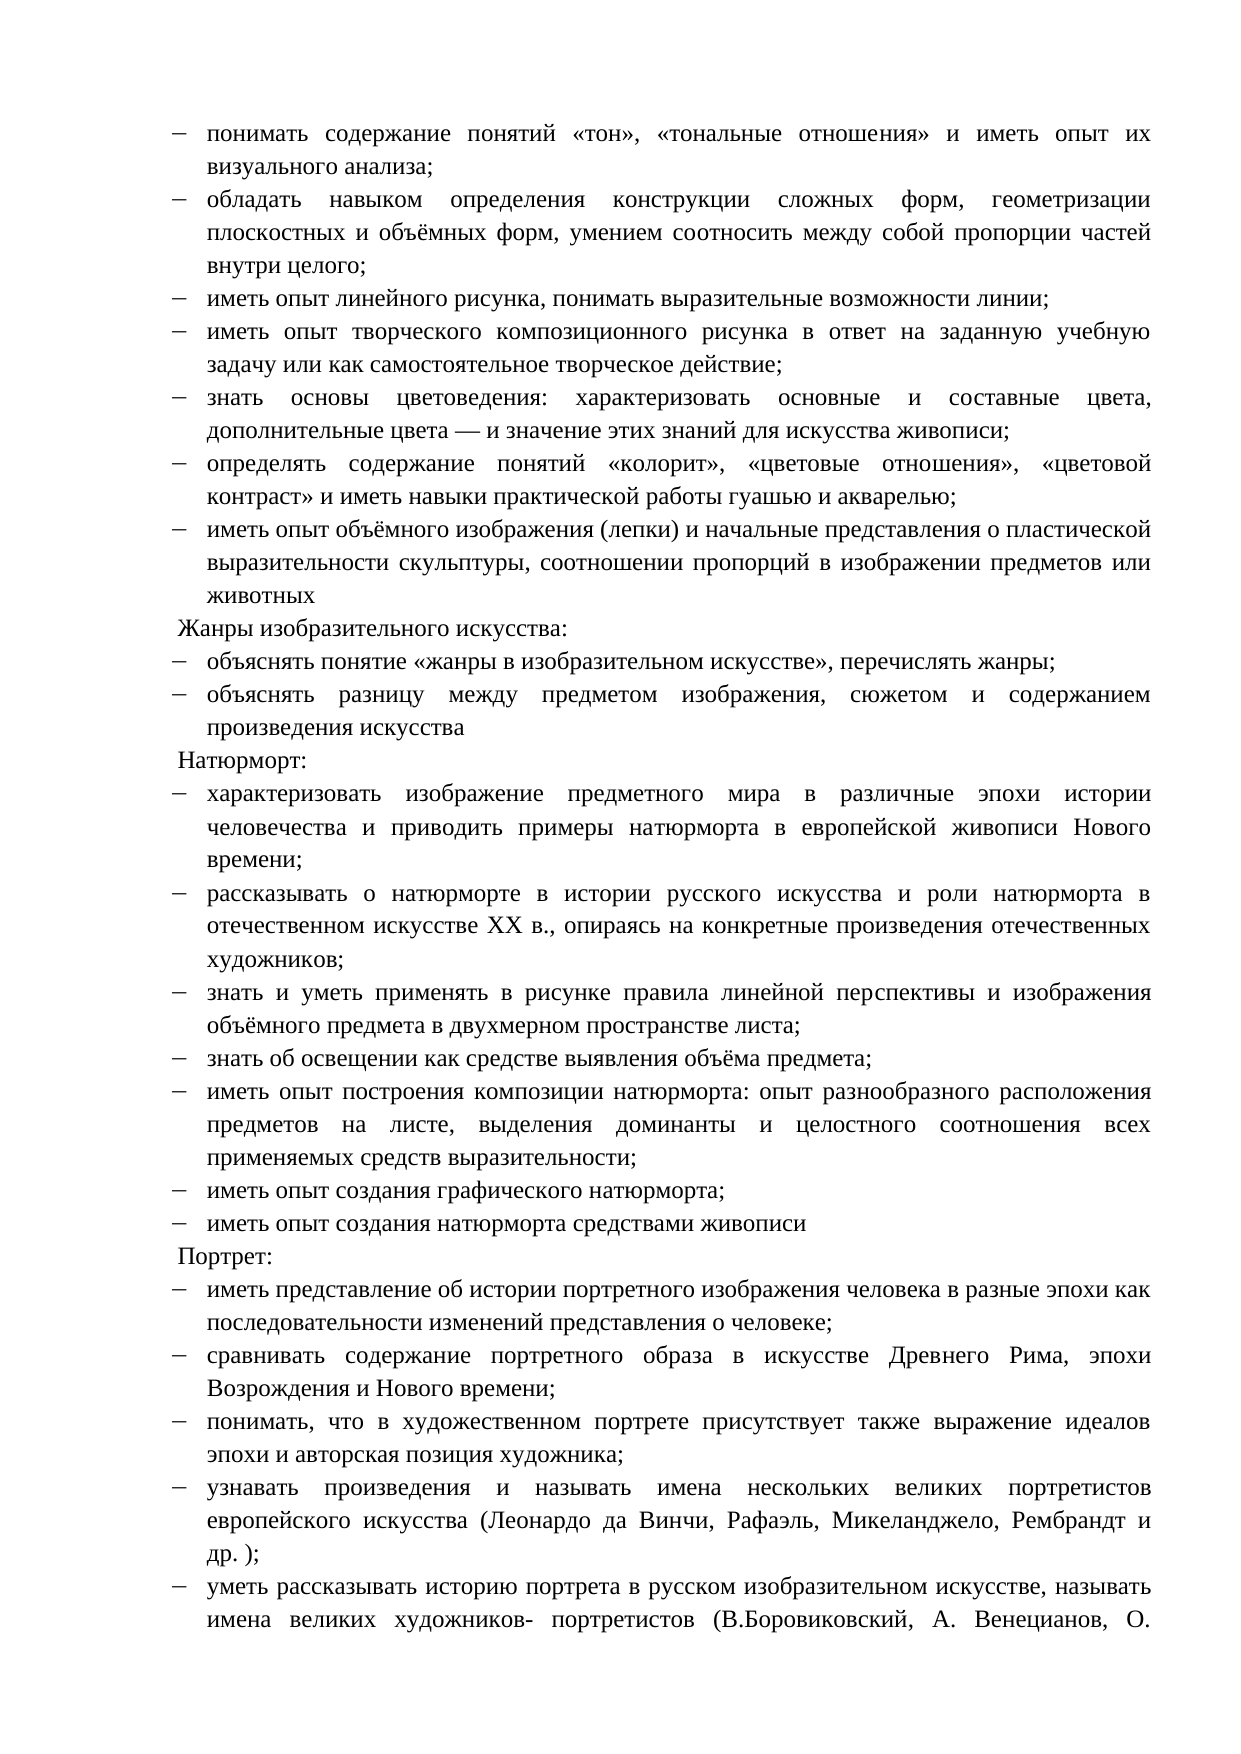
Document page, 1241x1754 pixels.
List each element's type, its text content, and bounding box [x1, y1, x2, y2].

list иметь опыт линейного рисунка, понимать выразительные возможности линии; [169, 283, 1152, 312]
list определять содержание понятий «колорит», «цветовые отношения», «цветовой контраст» и иметь навыки практической работы гуашью и акварелью; [169, 448, 1152, 510]
list знать и уметь применять в рисунке правила линейной перспективы и изображения объёмного предмета в двухмерном пространстве листа; [169, 977, 1152, 1038]
list понимать содержание понятий «тон», «тональные отношения» и иметь опыт их визуального анализа; [169, 118, 1152, 180]
list иметь опыт построения композиции натюрморта: опыт разнообразного расположения предметов на листе, выделения доминанты и целостного соотношения всех применяемых средств выразительности; [169, 1076, 1152, 1171]
list объяснять разницу между предметом изображения, сюжетом и содержанием произведения искусства [169, 679, 1152, 741]
list иметь представление об истории портретного изображения человека в разные эпохи как последовательности изменений представления о человеке; [169, 1274, 1152, 1336]
text Натюрморт: [177, 746, 1152, 774]
list рассказывать о натюрморте в истории русского искусства и роли натюрморта в отечественном искусстве ХХ в., опираясь на конкретные произведения отечественных художников; [169, 878, 1152, 972]
text Жанры изобразительного искусства: [177, 613, 1152, 642]
list сравнивать содержание портретного образа в искусстве Древнего Рима, эпохи Возрождения и Нового времени; [169, 1340, 1152, 1402]
list обладать навыком определения конструкции сложных форм, геометризации плоскостных и объёмных форм, умением соотносить между собой пропорции частей внутри целого; [169, 184, 1152, 279]
list знать об освещении как средстве выявления объёма предмета; [169, 1043, 1152, 1071]
text Портрет: [177, 1241, 1152, 1269]
list понимать, что в художественном портрете присутствует также выражение идеалов эпохи и авторская позиция художника; [169, 1406, 1152, 1468]
list иметь опыт создания графического натюрморта; [169, 1175, 1152, 1203]
list знать основы цветоведения: характеризовать основные и составные цвета, дополнительные цвета — и значение этих знаний для искусства живописи; [169, 382, 1152, 444]
list узнавать произведения и называть имена нескольких великих портретистов европейского искусства (Леонардо да Винчи, Рафаэль, Микеланджело, Рембрандт и др. ); [169, 1472, 1152, 1567]
list иметь опыт создания натюрморта средствами живописи [169, 1208, 1152, 1237]
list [169, 1571, 1152, 1633]
list иметь опыт объёмного изображения (лепки) и начальные представления о пластической выразительности скульптуры, соотношении пропорций в изображении предметов или животных [169, 514, 1152, 609]
list характеризовать изображение предметного мира в различные эпохи истории человечества и приводить примеры натюрморта в европейской живописи Нового времени; [169, 778, 1152, 873]
list иметь опыт творческого композиционного рисунка в ответ на заданную учебную задачу или как самостоятельное творческое действие; [169, 316, 1152, 378]
list объяснять понятие «жанры в изобразительном искусстве», перечислять жанры; [169, 646, 1152, 675]
